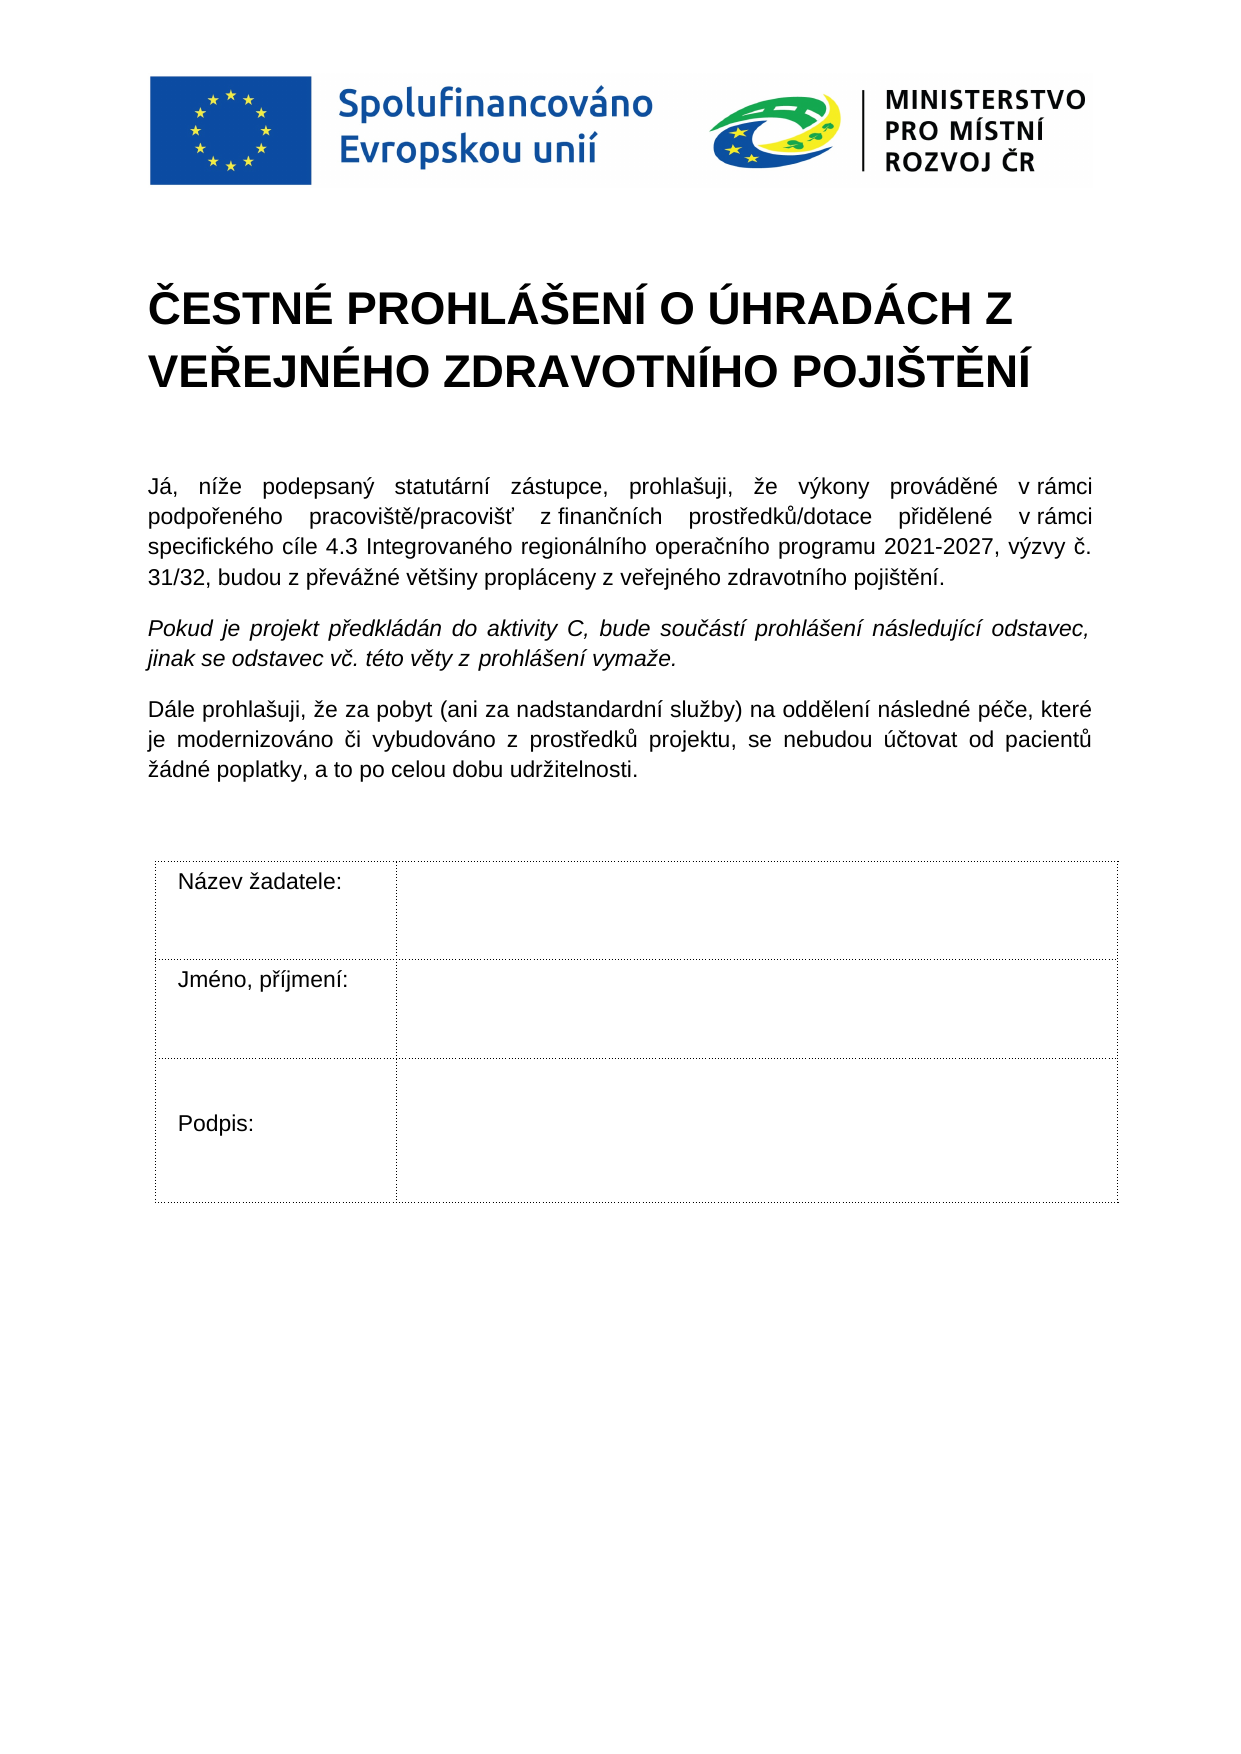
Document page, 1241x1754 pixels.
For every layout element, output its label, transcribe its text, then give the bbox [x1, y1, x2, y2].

text Pokud je projekt předkládán do aktivity C, bude součástí prohlášení následující odstavec, jinak se odstavec vč. této věty z prohlášení vymaže. [148, 614, 1093, 671]
picture [147, 73, 1093, 188]
table_cell Podpis: [155, 1058, 396, 1201]
text Já, níže podepsaný statutární zástupce, prohlašuji, že výkony prováděné v rámci podpořeného pracoviště/pracovišť z finančních prostředků/dotace přidělené v rámci specifického cíle 4.3 Integrovaného regionálního operačního programu 2021-2027, výzvy č. 31/32, budou z převážné většiny propláceny z veřejného zdravotního pojištění. [148, 473, 1093, 590]
table_header Název žadatele: [155, 861, 396, 959]
text Dále prohlašuji, že za pobyt (ani za nadstandardní služby) na oddělení následné péče, které je modernizováno či vybudováno z prostředků projektu, se nebudou účtovat od pacientů žádné poplatky, a to po celou dobu udržitelnosti. [148, 696, 1093, 782]
table_cell Jméno, příjmení: [155, 959, 396, 1057]
text Čestné prohlášení o úhradách z veřejného zdravotního pojištění [148, 281, 1093, 397]
table_cell [396, 959, 1118, 1057]
table_header [396, 861, 1118, 959]
table_cell [396, 1058, 1118, 1201]
